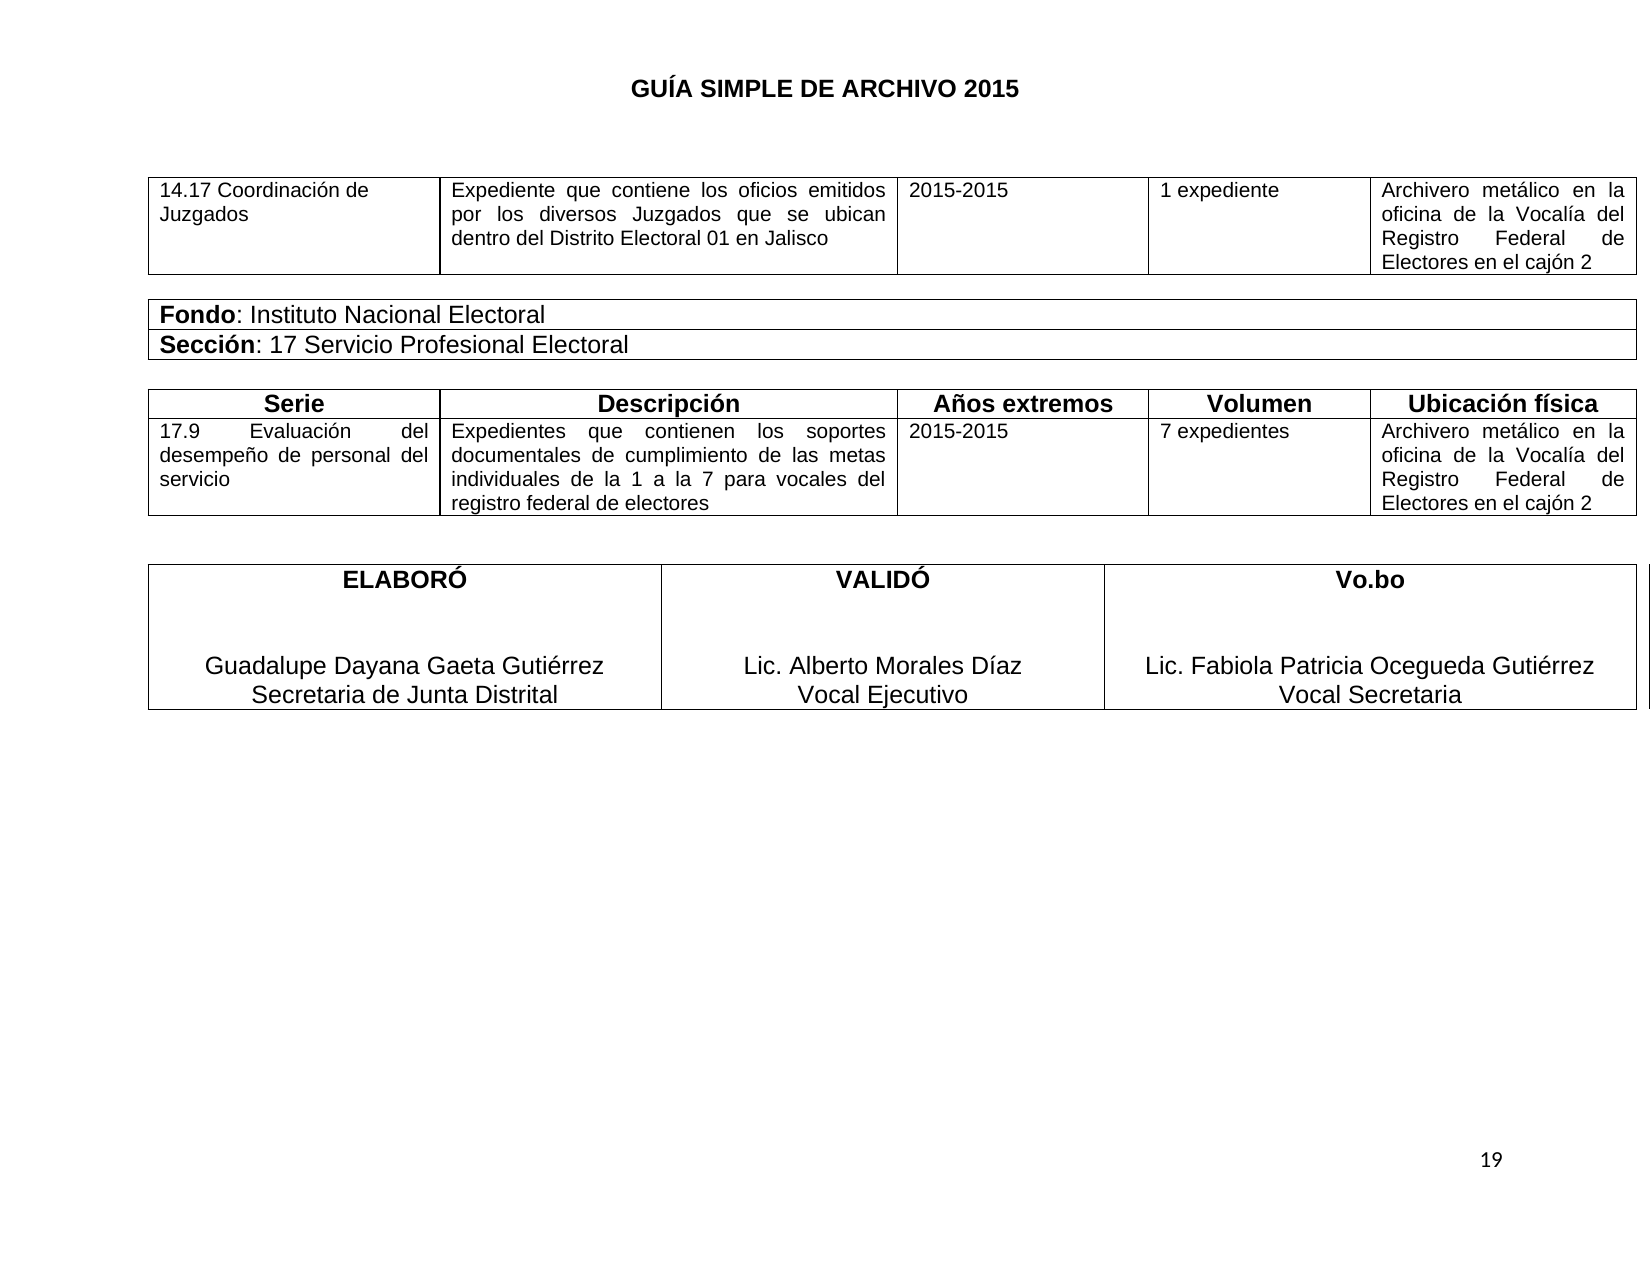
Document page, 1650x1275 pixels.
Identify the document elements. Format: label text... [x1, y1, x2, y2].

table_header Descripción [441, 390, 897, 418]
table_cell 14.17 Coordinación de Juzgados [149, 178, 439, 274]
table_header VALIDÓ Lic. Alberto Morales Díaz Vocal Ejecutivo [662, 565, 1104, 709]
table_header Años extremos [898, 390, 1148, 418]
table_header Serie [149, 390, 439, 418]
table_cell Expediente que contiene los oficios emitidos por los diversos Juzgados que se ubican dentro del Distrito Electoral 01 en Jalisco [441, 178, 897, 274]
table_cell 2015-2015 [898, 178, 1148, 274]
table_cell 7 expedientes [1149, 419, 1370, 515]
table_header Vo.bo Lic. Fabiola Patricia Ocegueda Gutiérrez Vocal Secretaria [1105, 565, 1636, 709]
table_header [1637, 564, 1649, 709]
table_cell Expedientes que contienen los soportes documentales de cumplimiento de las metas individuales de la 1 a la 7 para vocales del registro federal de electores [441, 419, 897, 515]
table_header Ubicación física [1371, 390, 1636, 418]
table_header Volumen [1149, 390, 1370, 418]
table_header ELABORÓ Guadalupe Dayana Gaeta Gutiérrez Secretaria de Junta Distrital [149, 565, 661, 709]
table_header Fondo: Instituto Nacional Electoral [149, 300, 1636, 329]
table_cell 17.9 Evaluación del desempeño de personal del servicio [149, 419, 439, 515]
table_cell Sección: 17 Servicio Profesional Electoral [149, 330, 1636, 359]
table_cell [1371, 178, 1636, 274]
table_cell Archivero metálico en la oficina de la Vocalía del Registro Federal de Electores en el cajón 2 [1371, 419, 1636, 515]
table_cell 2015-2015 [898, 419, 1148, 515]
table_cell 1 expediente [1149, 178, 1370, 274]
